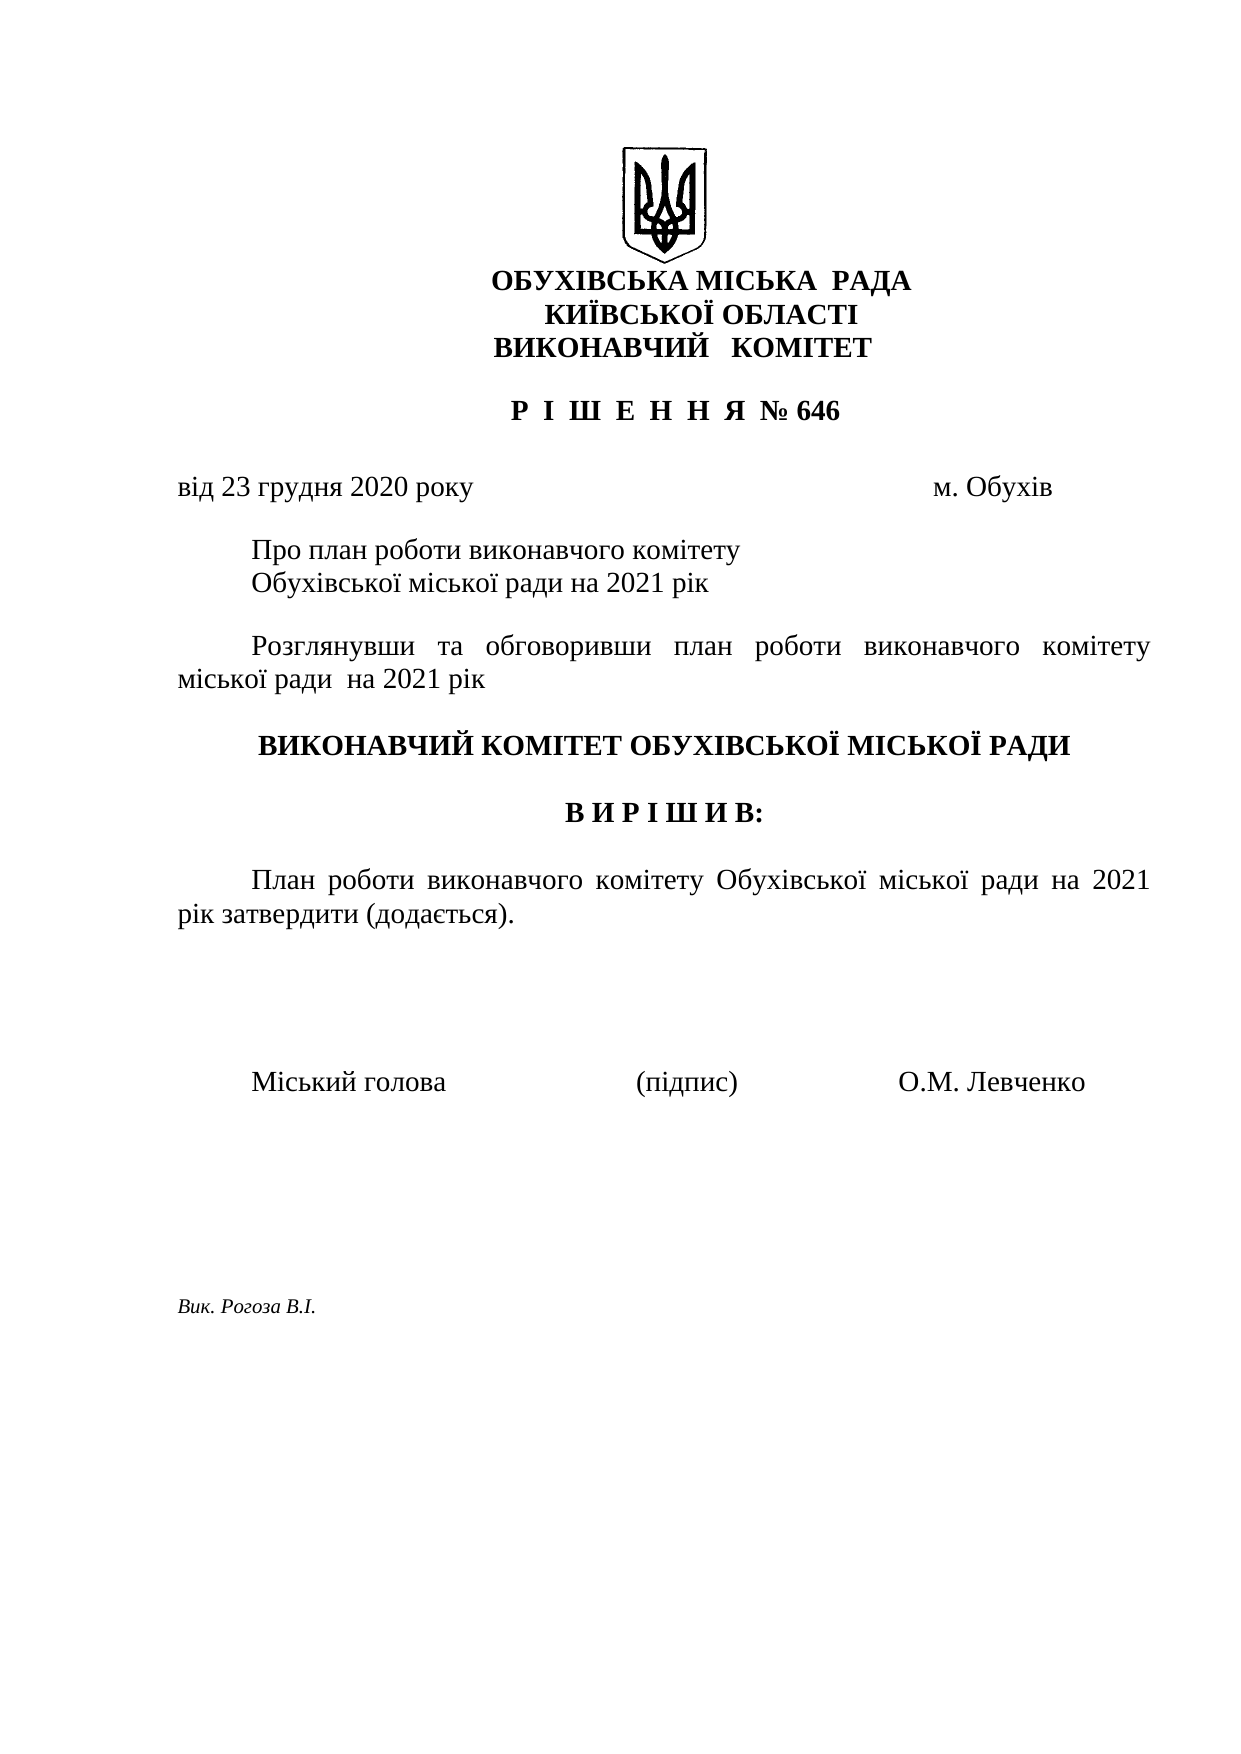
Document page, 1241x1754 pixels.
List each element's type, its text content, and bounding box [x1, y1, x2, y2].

text КИЇВСЬКОЇ ОБЛАСТІ [177, 297, 1152, 331]
text ВИКОНАВЧИЙ КОМІТЕТ ОБУХІВСЬКОЇ МІСЬКОЇ РАДИ [177, 728, 1152, 762]
text Обухівської міської ради на 2021 рік [177, 565, 1152, 599]
text Розглянувши та обговоривши план роботи виконавчого комітету міської ради на 2021 рік [177, 628, 1152, 695]
text Р І Ш Е Н Н Я № 646 [177, 393, 1152, 426]
text Міський голова (підпис) О.М. Левченко [177, 1064, 1152, 1097]
text ОБУХІВСЬКА МІСЬКА РАДА [177, 263, 1152, 297]
text В И Р І Ш И В: [177, 795, 1152, 829]
text План роботи виконавчого комітету Обухівської міської ради на 2021 рік затвердити (додається). [177, 862, 1152, 929]
text Вик. Рогоза В.І. [177, 1294, 1152, 1318]
text ВИКОНАВЧИЙ КОМІТЕТ [177, 331, 1152, 364]
text Про план роботи виконавчого комітету [177, 532, 1152, 565]
text від 23 грудня 2020 року м. Обухів [177, 469, 1152, 503]
picture [621, 146, 708, 264]
